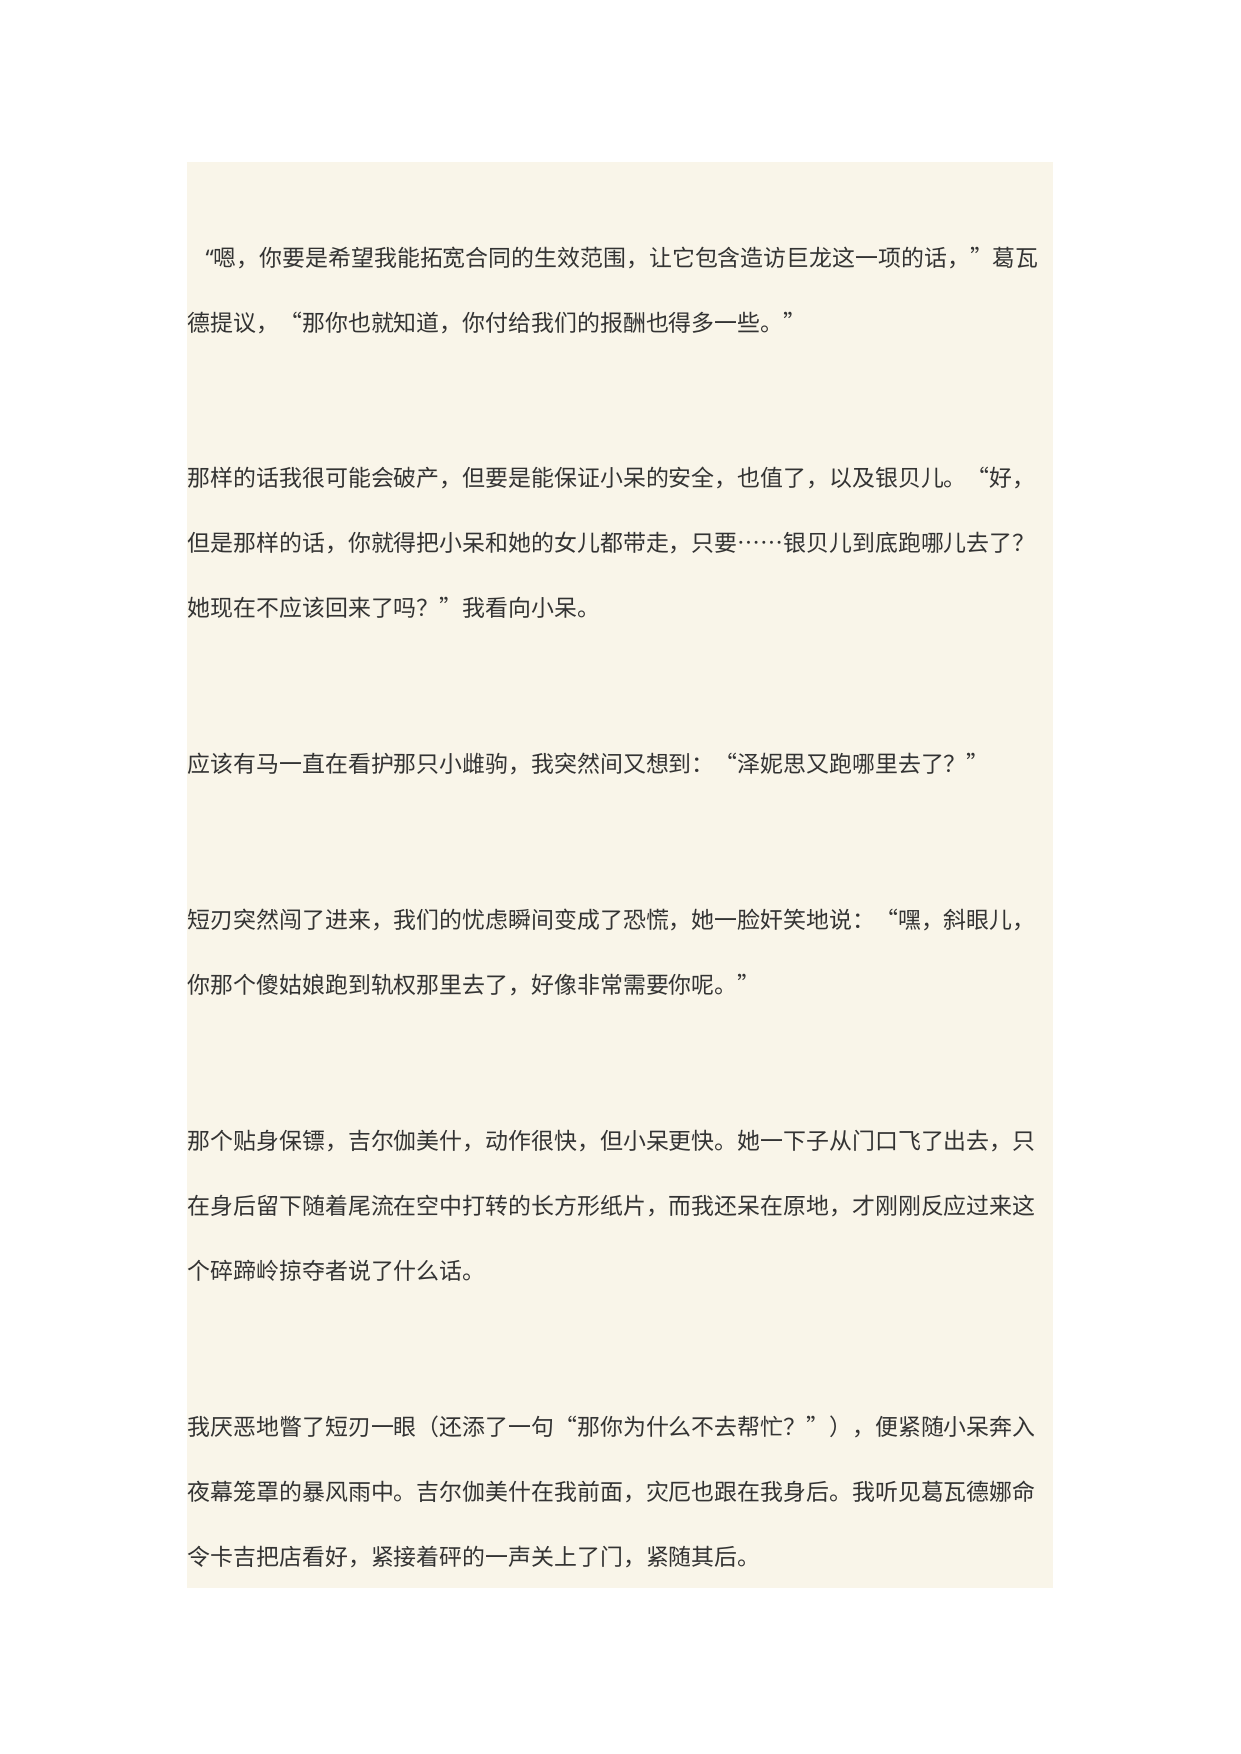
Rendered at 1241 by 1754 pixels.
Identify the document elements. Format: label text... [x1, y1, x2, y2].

text 那个贴身保镖，吉尔伽美什，动作很快，但小呆更快。她一下子从门口飞了出去，只在身后留下随着尾流在空中打转的长方形纸片，而我还呆在原地，才刚刚反应过来这个碎蹄岭掠夺者说了什么话。 [187, 1107, 1053, 1302]
text 短刃突然闯了进来，我们的忧虑瞬间变成了恐慌，她一脸奸笑地说：“嘿，斜眼儿，你那个傻姑娘跑到轨权那里去了，好像非常需要你呢。” [187, 886, 1053, 1016]
text 我厌恶地瞥了短刃一眼（还添了一句“那你为什么不去帮忙？”），便紧随小呆奔入夜幕笼罩的暴风雨中。吉尔伽美什在我前面，灾厄也跟在我身后。我听见葛瓦德娜命令卡吉把店看好，紧接着砰的一声关上了门，紧随其后。 [187, 1393, 1053, 1588]
text 应该有马一直在看护那只小雌驹，我突然间又想到：“泽妮思又跑哪里去了？” [187, 730, 1053, 795]
text “嗯，你要是希望我能拓宽合同的生效范围，让它包含造访巨龙这一项的话，”葛瓦德提议，“那你也就知道，你付给我们的报酬也得多一些。” [187, 224, 1053, 354]
text 那样的话我很可能会破产，但要是能保证小呆的安全，也值了，以及银贝儿。“好，但是那样的话，你就得把小呆和她的女儿都带走，只要……银贝儿到底跑哪儿去了？她现在不应该回来了吗？”我看向小呆。 [187, 444, 1053, 639]
